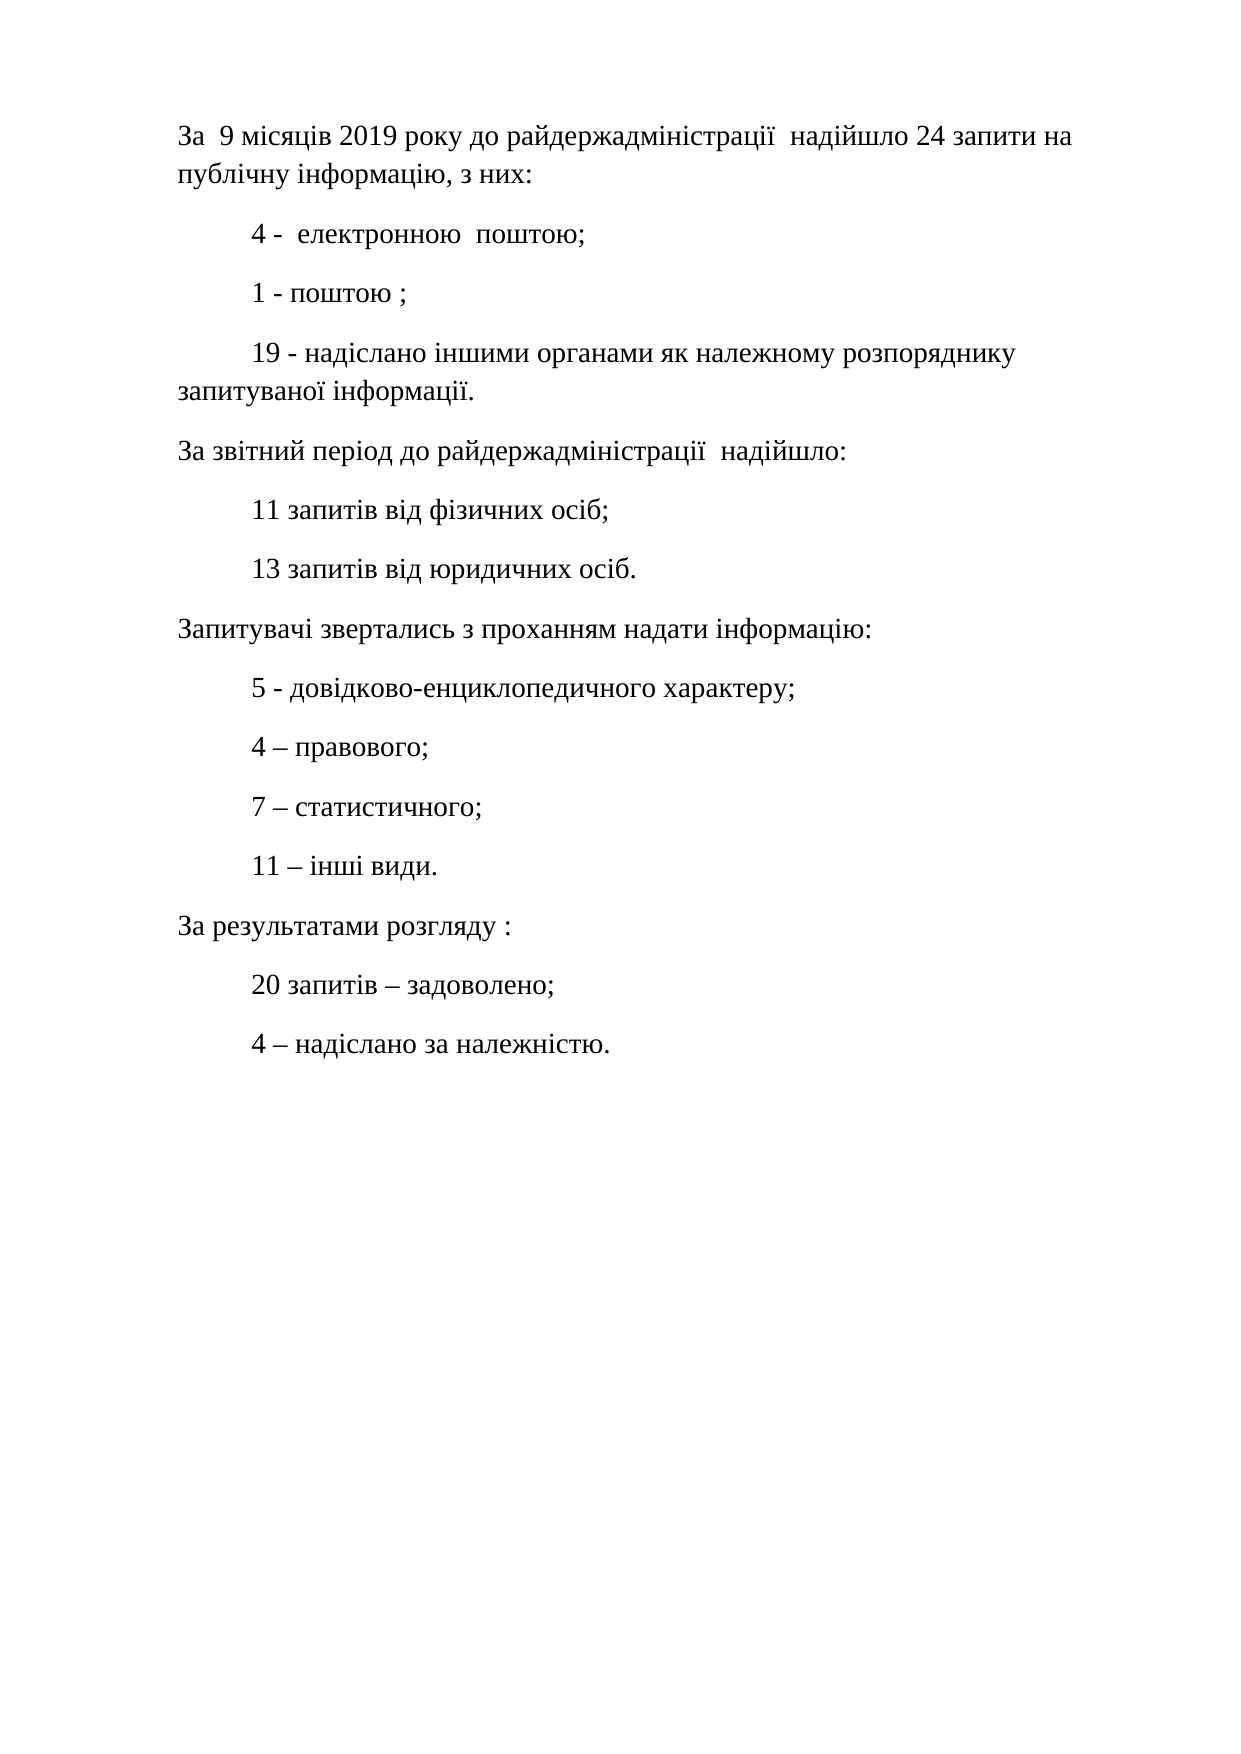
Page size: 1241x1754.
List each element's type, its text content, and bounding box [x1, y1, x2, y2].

text 11 запитів від фізичних осіб; [177, 492, 1152, 526]
text За 9 місяців 2019 року до райдержадміністрації надійшло 24 запити на публічну інформацію, з них: [177, 118, 1152, 190]
text За звітний період до райдержадміністрації надійшло: [177, 433, 1152, 466]
text 4 - електронною поштою; [177, 216, 1152, 249]
text 19 - надіслано іншими органами як належному розпоряднику запитуваної інформації. [177, 335, 1152, 407]
text 7 – статистичного; [177, 789, 1152, 822]
text Запитувачі звертались з проханням надати інформацію: [177, 611, 1152, 644]
text 1 - поштою ; [177, 275, 1152, 309]
text 5 - довідково-енциклопедичного характеру; [177, 670, 1152, 704]
text 13 запитів від юридичних осіб. [177, 551, 1152, 585]
text 20 запитів – задоволено; [177, 967, 1152, 1001]
text 11 – інші види. [177, 848, 1152, 882]
text За результатами розгляду : [177, 908, 1152, 941]
text 4 – правового; [177, 729, 1152, 763]
text 4 – надіслано за належністю. [177, 1026, 1152, 1060]
